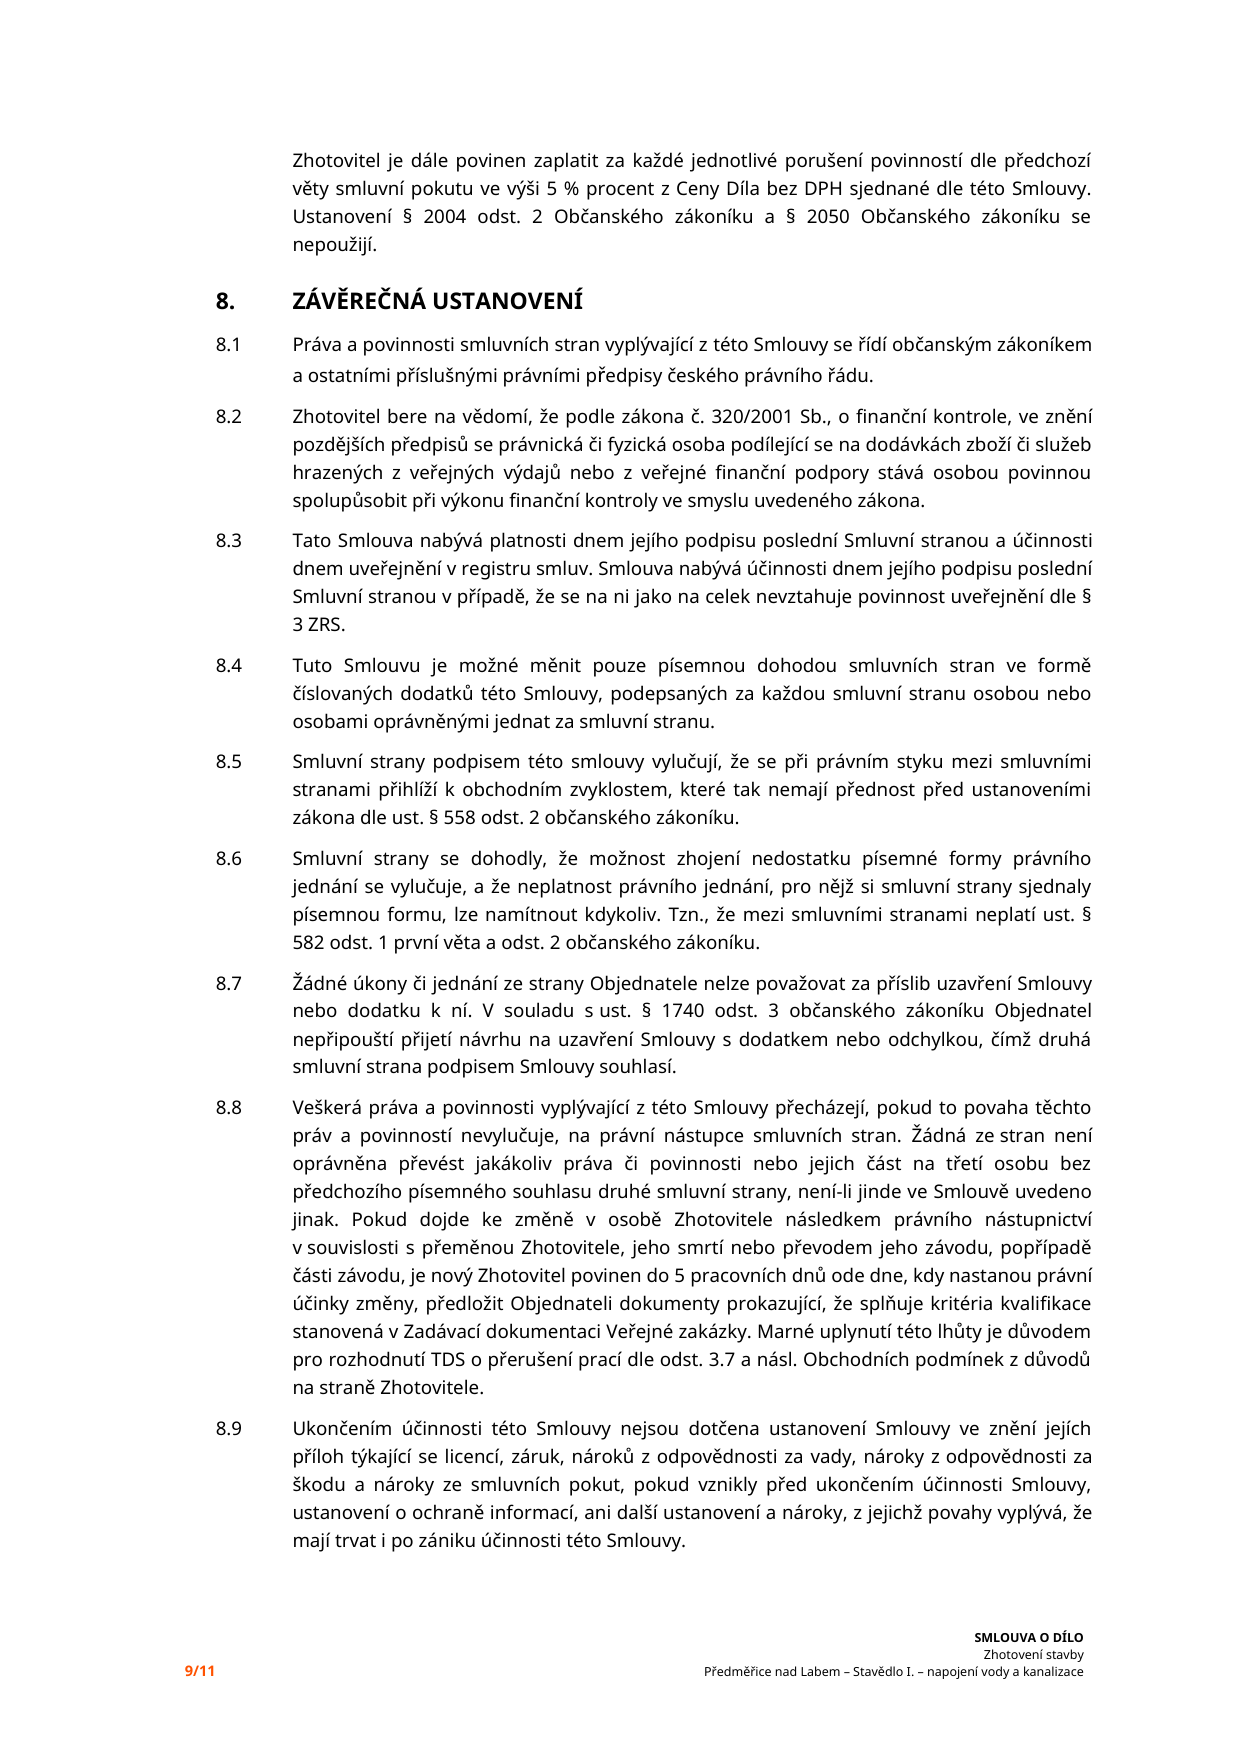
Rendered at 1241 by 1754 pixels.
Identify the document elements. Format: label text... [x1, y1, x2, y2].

text Tato Smlouva nabývá platnosti dnem jejího podpisu poslední Smluvní stranou a účinnosti dnem uveřejnění v registru smluv. Smlouva nabývá účinnosti dnem jejího podpisu poslední Smluvní stranou v případě, že se na ni jako na celek nevztahuje povinnost uveřejnění dle § 3 ZRS. [216, 527, 1093, 637]
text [216, 147, 1093, 257]
text Žádné úkony či jednání ze strany Objednatele nelze považovat za příslib uzavření Smlouvy nebo dodatku k ní. V souladu s ust. § 1740 odst. 3 občanského zákoníku Objednatel nepřipouští přijetí návrhu na uzavření Smlouvy s dodatkem nebo odchylkou, čímž druhá smluvní strana podpisem Smlouvy souhlasí. [216, 970, 1093, 1079]
text Smluvní strany podpisem této smlouvy vylučují, že se při právním styku mezi smluvními stranami přihlíží k obchodním zvyklostem, které tak nemají přednost před ustanoveními zákona dle ust. § 558 odst. 2 občanského zákoníku. [216, 749, 1093, 830]
text ZÁVĚREČNÁ USTANOVENÍ [216, 284, 1093, 316]
text Smluvní strany se dohodly, že možnost zhojení nedostatku písemné formy právního jednání se vylučuje, a že neplatnost právního jednání, pro nějž si smluvní strany sjednaly písemnou formu, lze namítnout kdykoliv. Tzn., že mezi smluvními stranami neplatí ust. § 582 odst. 1 první věta a odst. 2 občanského zákoníku. [216, 845, 1093, 955]
text Tuto Smlouvu je možné měnit pouze písemnou dohodou smluvních stran ve formě číslovaných dodatků této Smlouvy, podepsaných za každou smluvní stranu osobou nebo osobami oprávněnými jednat za smluvní stranu. [216, 652, 1093, 734]
text Zhotovitel bere na vědomí, že podle zákona č. 320/2001 Sb., o finanční kontrole, ve znění pozdějších předpisů se právnická či fyzická osoba podílející se na dodávkách zboží či služeb hrazených z veřejných výdajů nebo z veřejné finanční podpory stává osobou povinnou spolupůsobit při výkonu finanční kontroly ve smyslu uvedeného zákona. [216, 403, 1093, 512]
text Práva a povinnosti smluvních stran vyplývající z této Smlouvy se řídí občanským zákoníkem a ostatními příslušnými právními předpisy českého právního řádu. [216, 331, 1093, 388]
text Ukončením účinnosti této Smlouvy nejsou dotčena ustanovení Smlouvy ve znění jejích příloh týkající se licencí, záruk, nároků z odpovědnosti za vady, nároky z odpovědnosti za škodu a nároky ze smluvních pokut, pokud vznikly před ukončením účinnosti Smlouvy, ustanovení o ochraně informací, ani další ustanovení a nároky, z jejichž povahy vyplývá, že mají trvat i po zániku účinnosti této Smlouvy. [216, 1415, 1093, 1553]
text Veškerá práva a povinnosti vyplývající z této Smlouvy přecházejí, pokud to povaha těchto práv a povinností nevylučuje, na právní nástupce smluvních stran. Žádná ze stran není oprávněna převést jakákoliv práva či povinnosti nebo jejich část na třetí osobu bez předchozího písemného souhlasu druhé smluvní strany, není-li jinde ve Smlouvě uvedeno jinak. Pokud dojde ke změně v osobě Zhotovitele následkem právního nástupnictví v souvislosti s přeměnou Zhotovitele, jeho smrtí nebo převodem jeho závodu, popřípadě části závodu, je nový Zhotovitel povinen do 5 pracovních dnů ode dne, kdy nastanou právní účinky změny, předložit Objednateli dokumenty prokazující, že splňuje kritéria kvalifikace stanovená v Zadávací dokumentaci Veřejné zakázky. Marné uplynutí této lhůty je důvodem pro rozhodnutí TDS o přerušení prací dle odst. 3.7 a násl. Obchodních podmínek z důvodů na straně Zhotovitele. [216, 1094, 1093, 1400]
